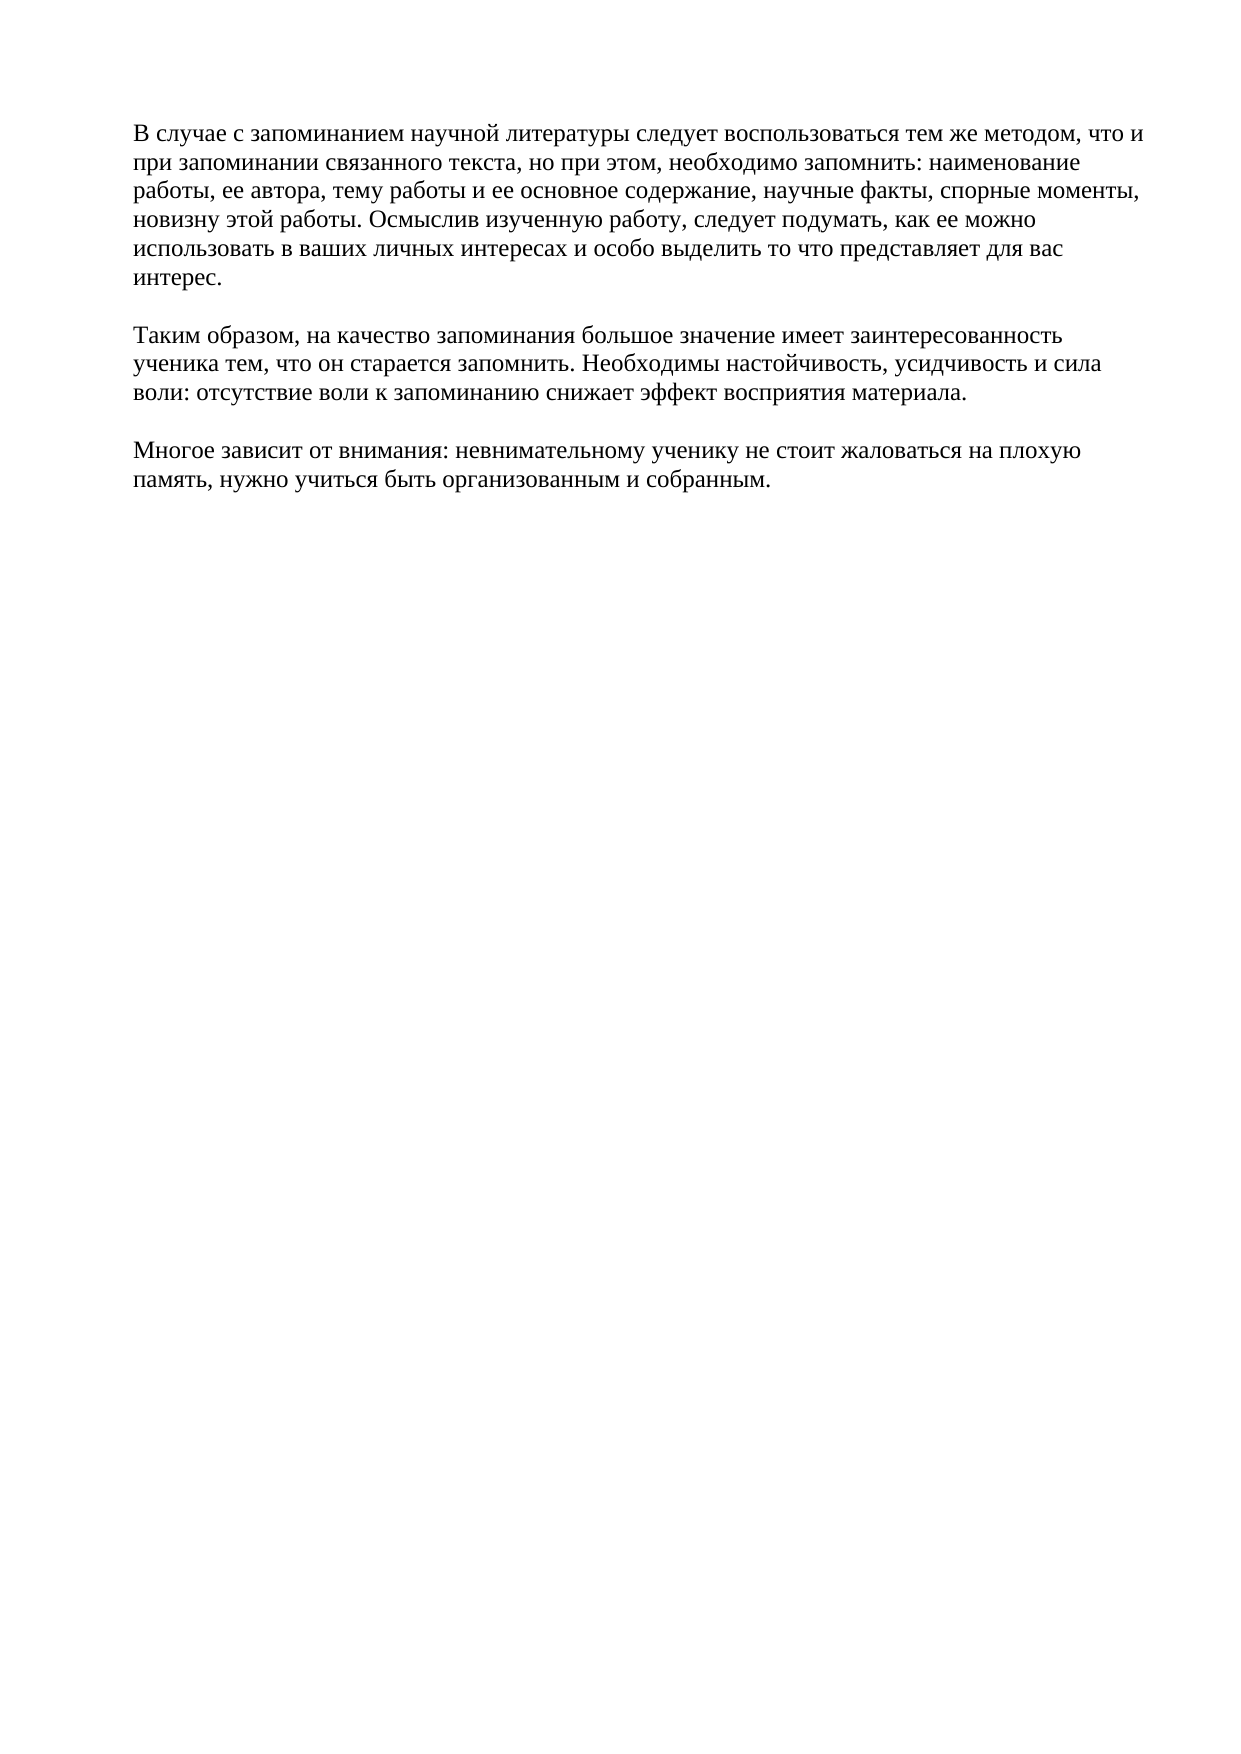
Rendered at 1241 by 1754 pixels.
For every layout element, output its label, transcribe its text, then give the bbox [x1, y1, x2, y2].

text Многое зависит от внимания: невнимательному ученику не стоит жаловаться на плохую память, нужно учиться быть организованным и собранным. [133, 435, 1152, 493]
text В случае с запоминанием научной литературы следует воспользоваться тем же методом, что и при запоминании связанного текста, но при этом, необходимо запомнить: наименование работы, ее автора, тему работы и ее основное содержание, научные факты, спорные моменты, новизну этой работы. Осмыслив изученную работу, следует подумать, как ее можно использовать в ваших личных интересах и особо выделить то что представляет для вас интерес. [133, 118, 1152, 291]
text Таким образом, на качество запоминания большое значение имеет заинтересованность ученика тем, что он старается запомнить. Необходимы настойчивость, усидчивость и сила воли: отсутствие воли к запоминанию снижает эффект восприятия материала. [133, 320, 1152, 406]
